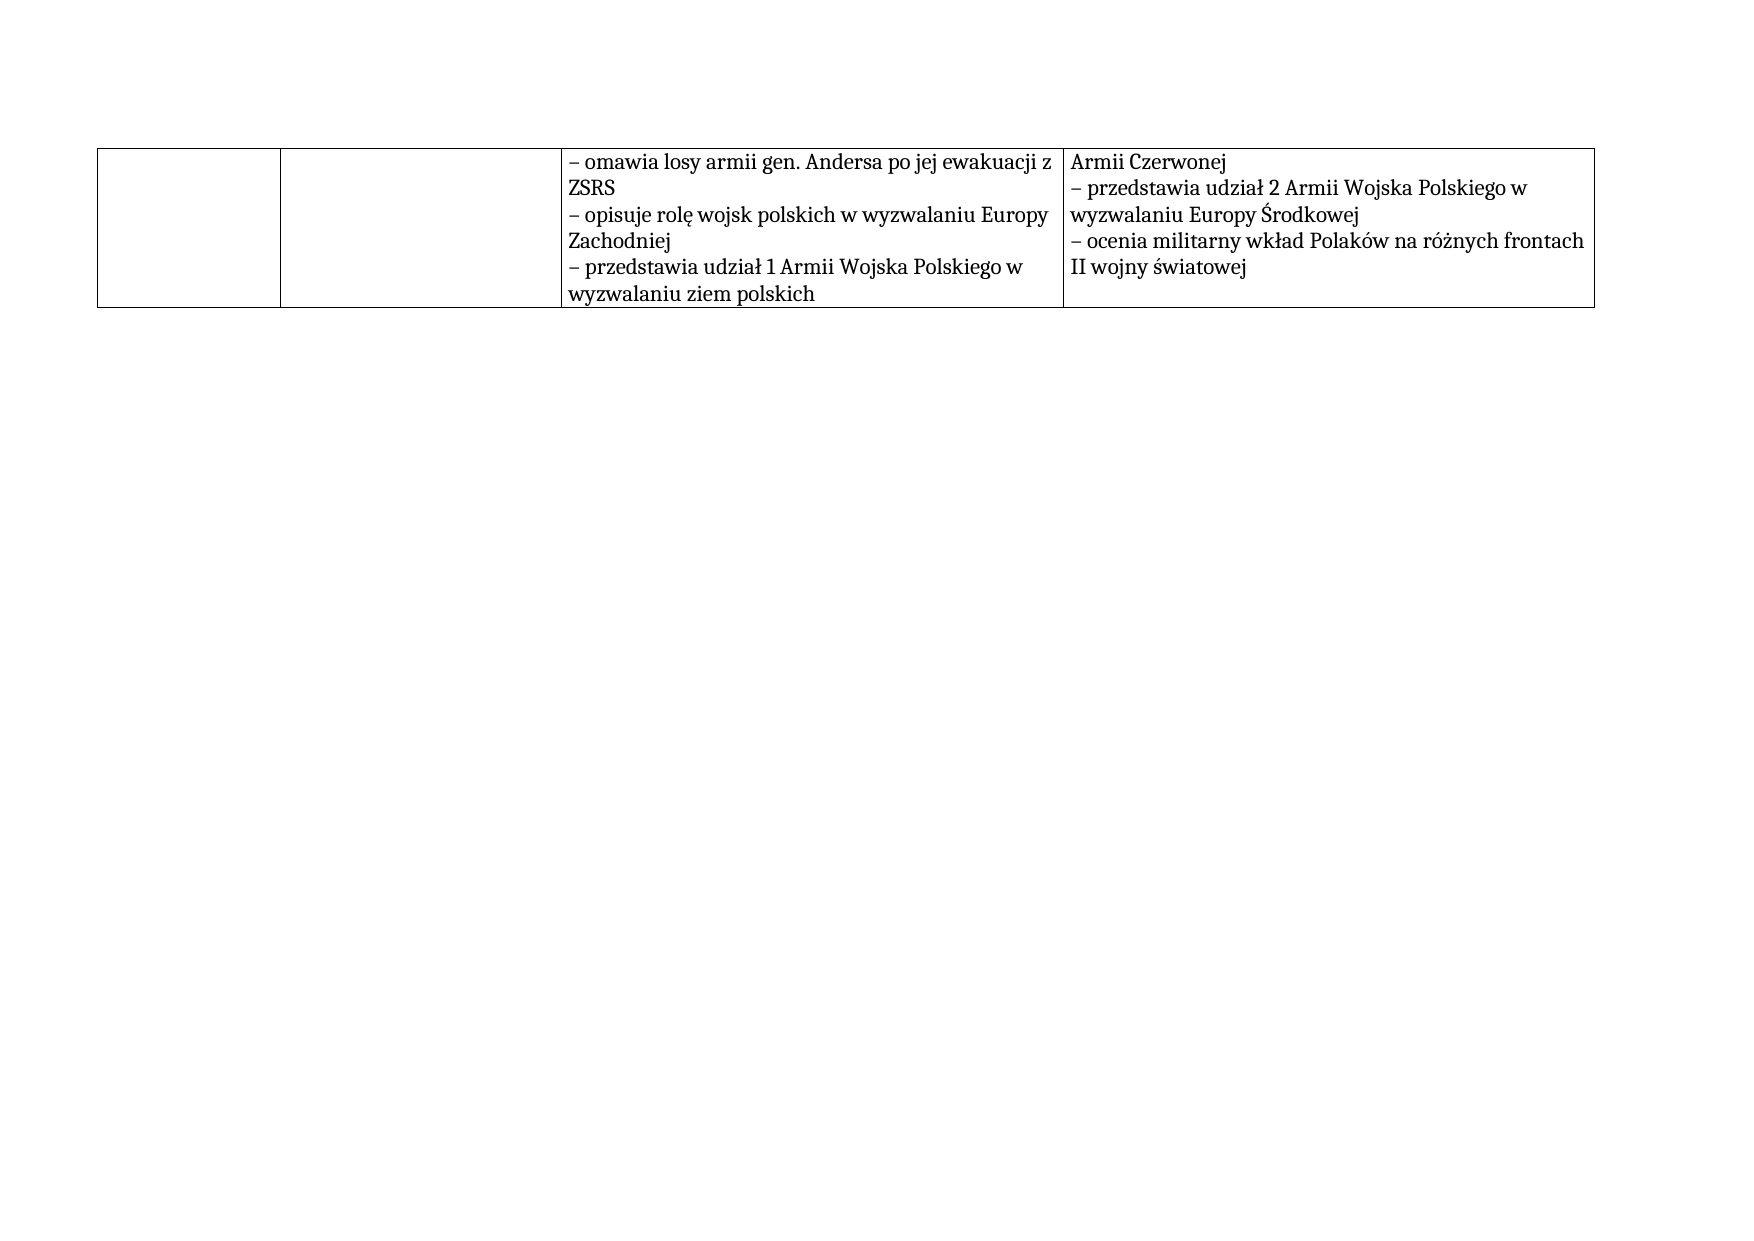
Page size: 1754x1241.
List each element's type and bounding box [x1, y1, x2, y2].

table_cell [98, 149, 280, 307]
table_cell [1064, 149, 1594, 307]
table_cell [562, 149, 1063, 307]
table_cell [281, 149, 561, 307]
